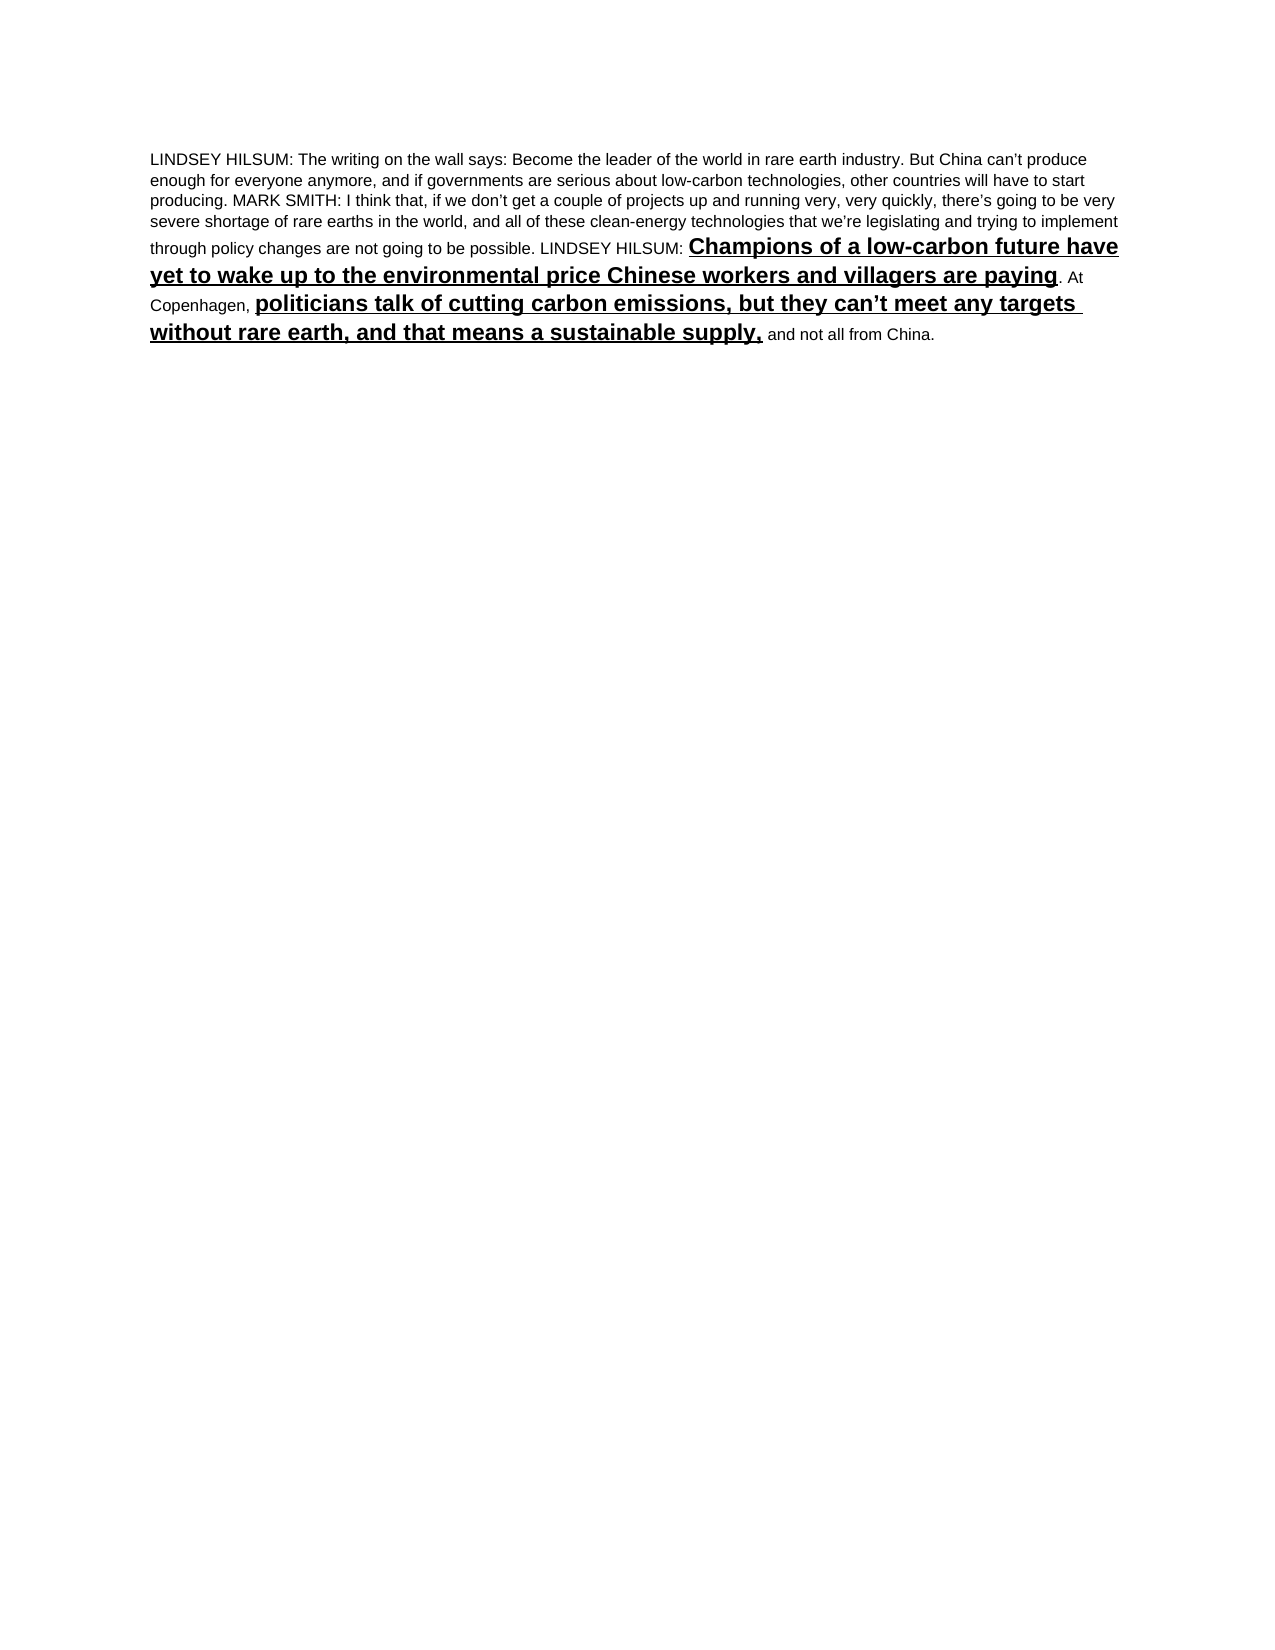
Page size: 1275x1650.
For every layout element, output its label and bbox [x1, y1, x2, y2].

text [150, 150, 1125, 345]
